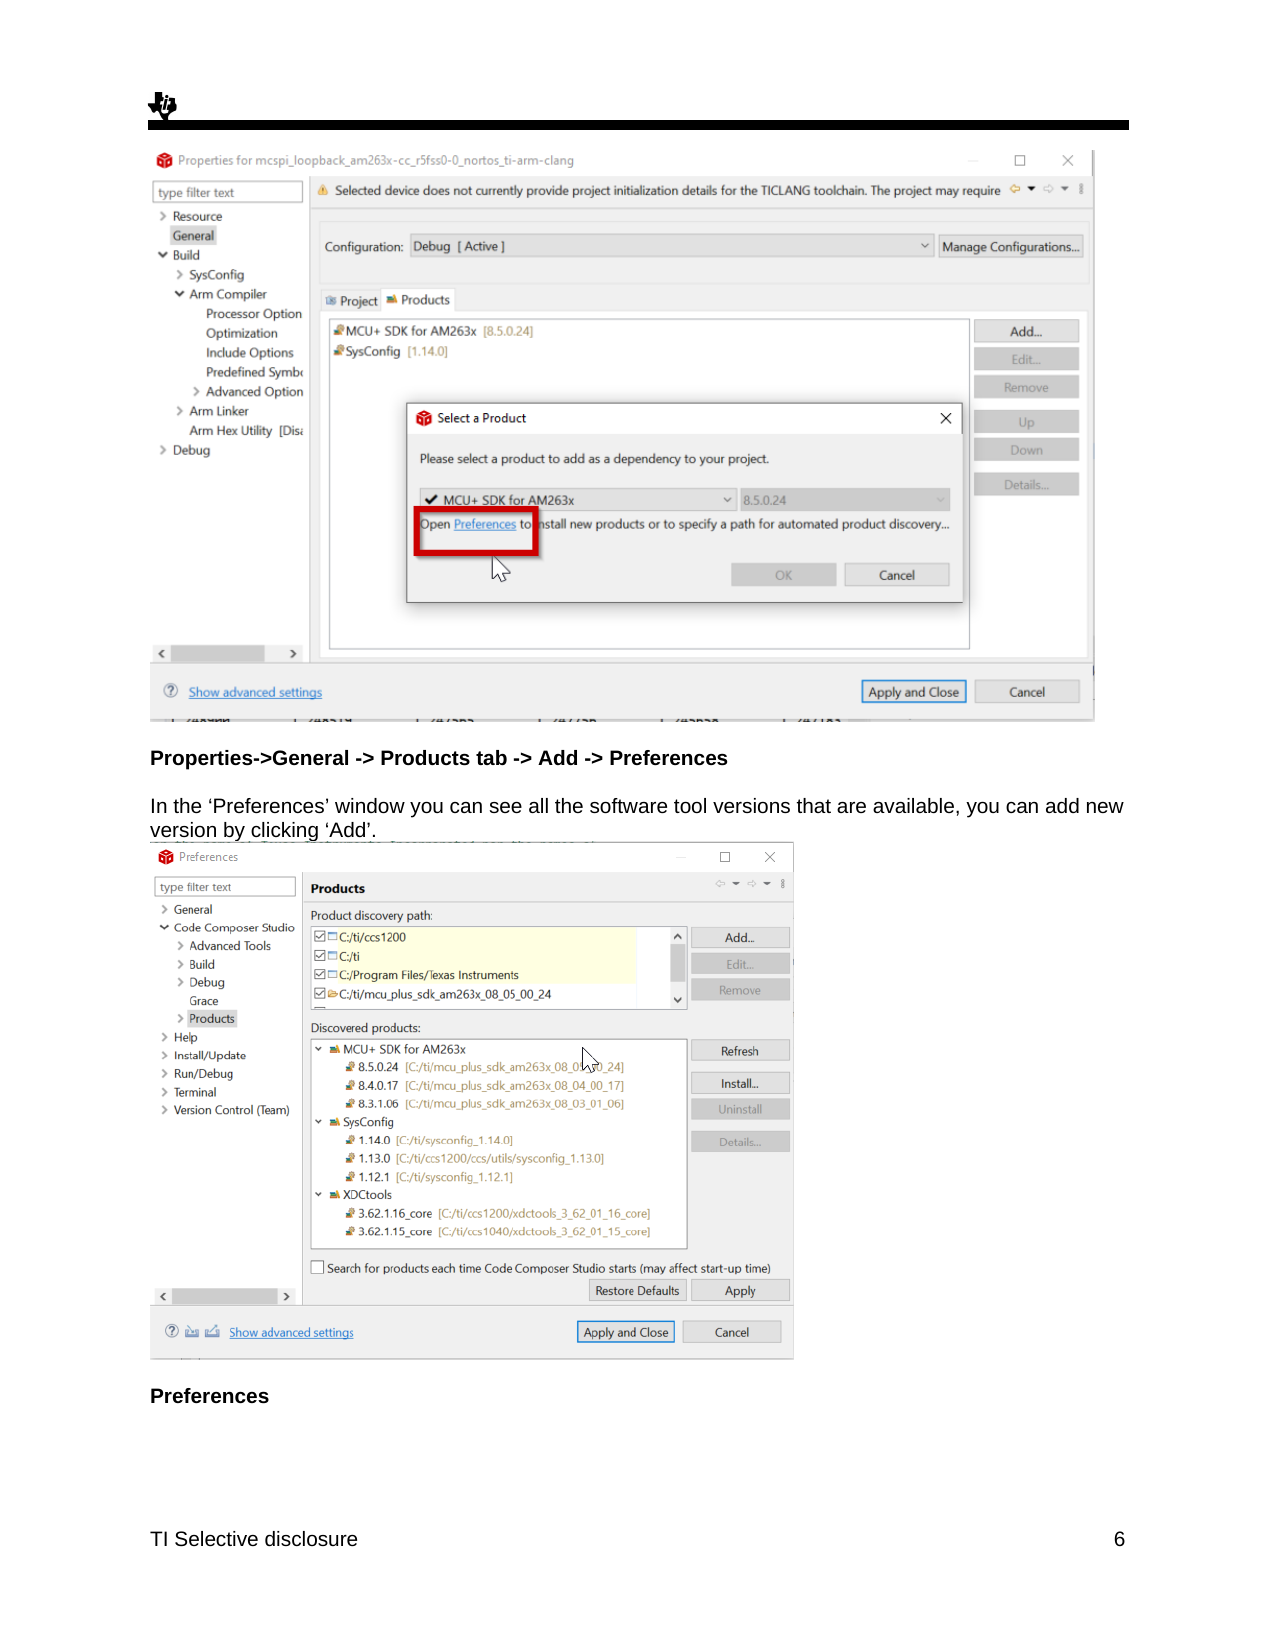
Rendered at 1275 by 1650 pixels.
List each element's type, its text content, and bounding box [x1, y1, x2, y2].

picture [150, 841, 794, 1360]
picture [147, 92, 178, 120]
picture [150, 150, 1095, 722]
text Preferences [150, 1383, 1125, 1407]
text In the ‘Preferences’ window you can see all the software tool versions that are available, you can add new version by clicking ‘Add’. [150, 794, 1125, 842]
text Properties->General -> Products tab -> Add -> Preferences [150, 746, 1125, 770]
